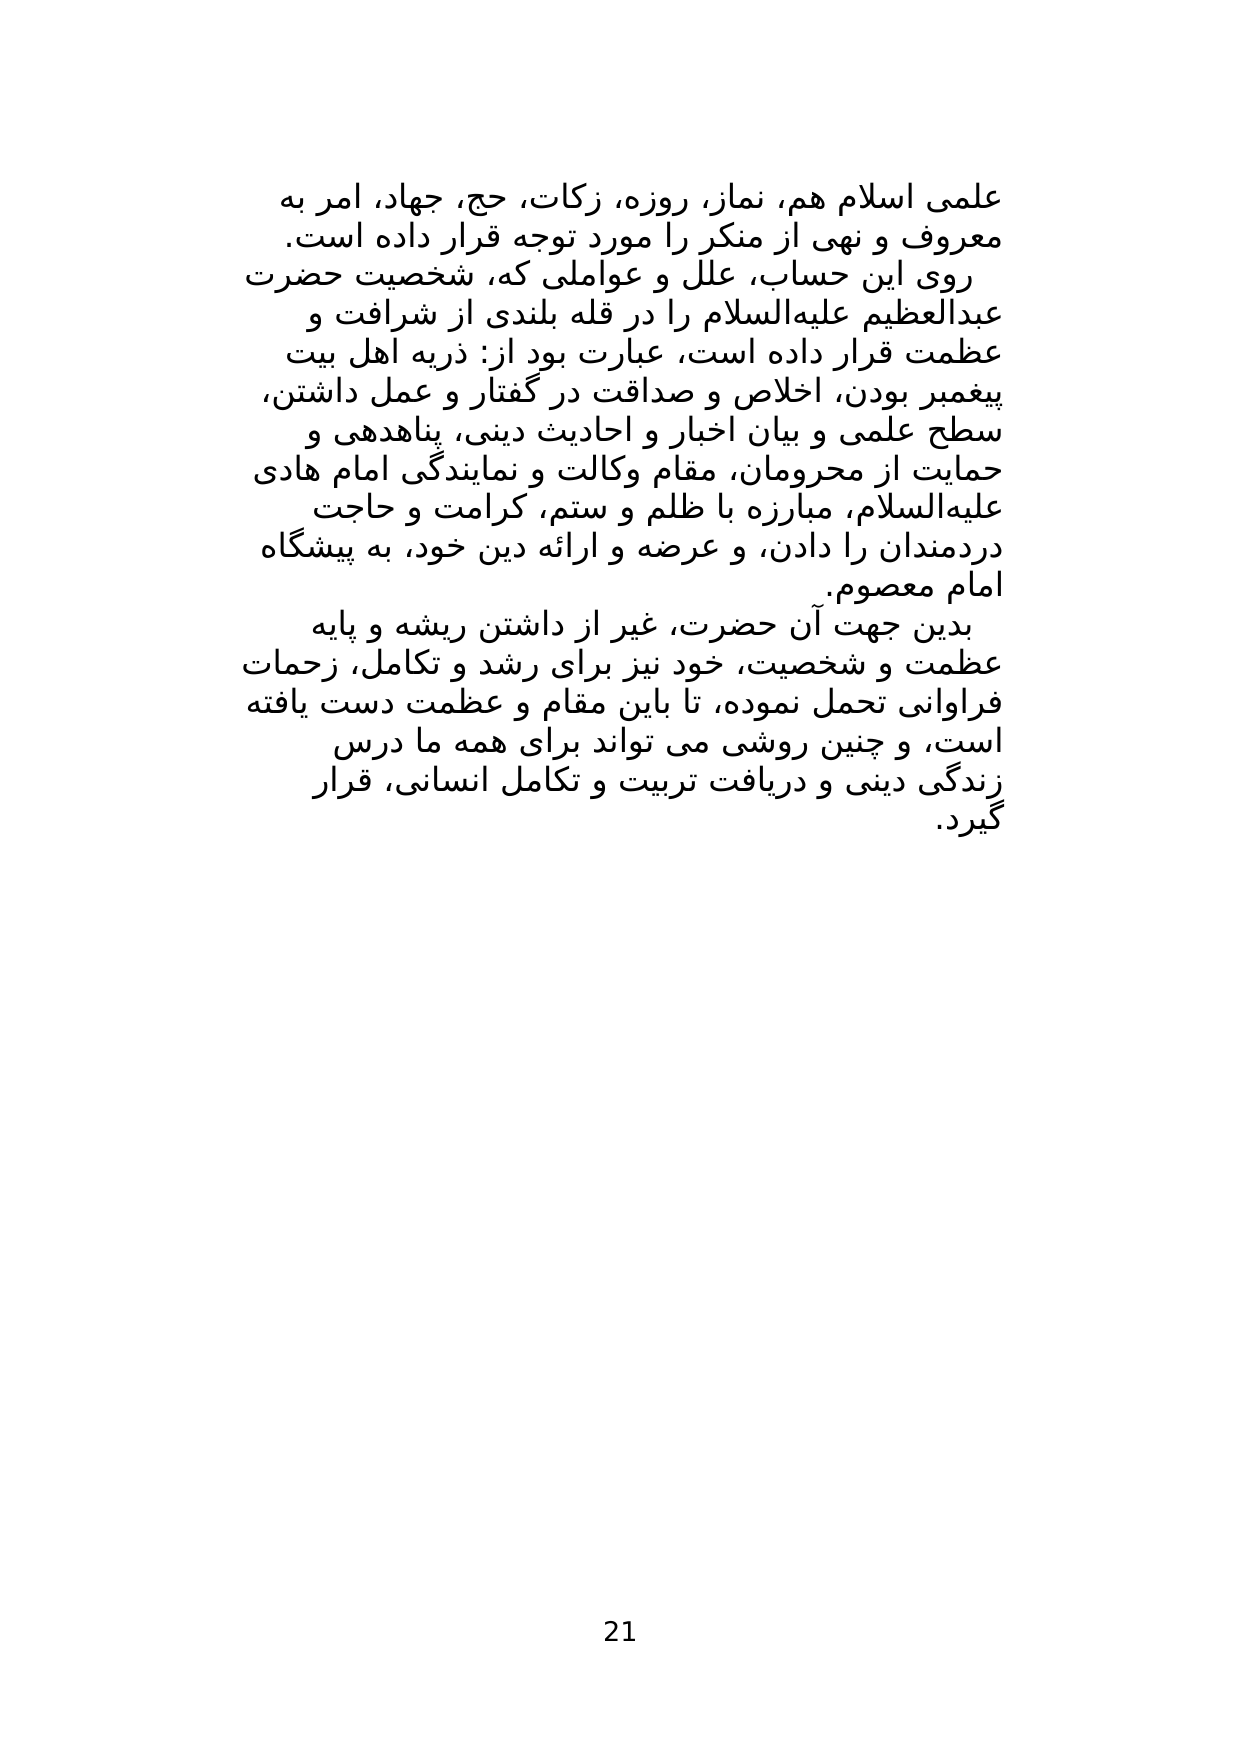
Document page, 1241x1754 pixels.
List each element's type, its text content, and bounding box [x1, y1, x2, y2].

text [236, 177, 1004, 255]
text بدين جهت آن حضرت، غير از داشتن ريشه و پايه عظمت و شخصيت، خود نيز براى رشد و تكامل، زحمات فراوانى تحمل نموده، تا باين مقام و عظمت دست يافته است، و چنين روشى مى تواند براى همه ما درس ‍ زندگى دينى و دريافت تربيت و تكامل انسانى، قرار گيرد. [236, 604, 1004, 838]
text روى اين حساب، علل و عواملى كه، شخصيت حضرت عبدالعظيم عليه‌السلام را در قله بلندى از شرافت و عظمت قرار داده است، عبارت بود از: ذريه اهل بيت پيغمبر بودن، اخلاص و صداقت در گفتار و عمل داشتن، سطح علمى و بيان اخبار و احاديث دينى، پناهدهى و حمايت از محرومان، مقام وكالت و نمايندگى امام هادى عليه‌السلام، مبارزه با ظلم و ستم، كرامت و حاجت دردمندان را دادن، و عرضه و ارائه دين خود، به پيشگاه امام معصوم. [236, 255, 1004, 604]
